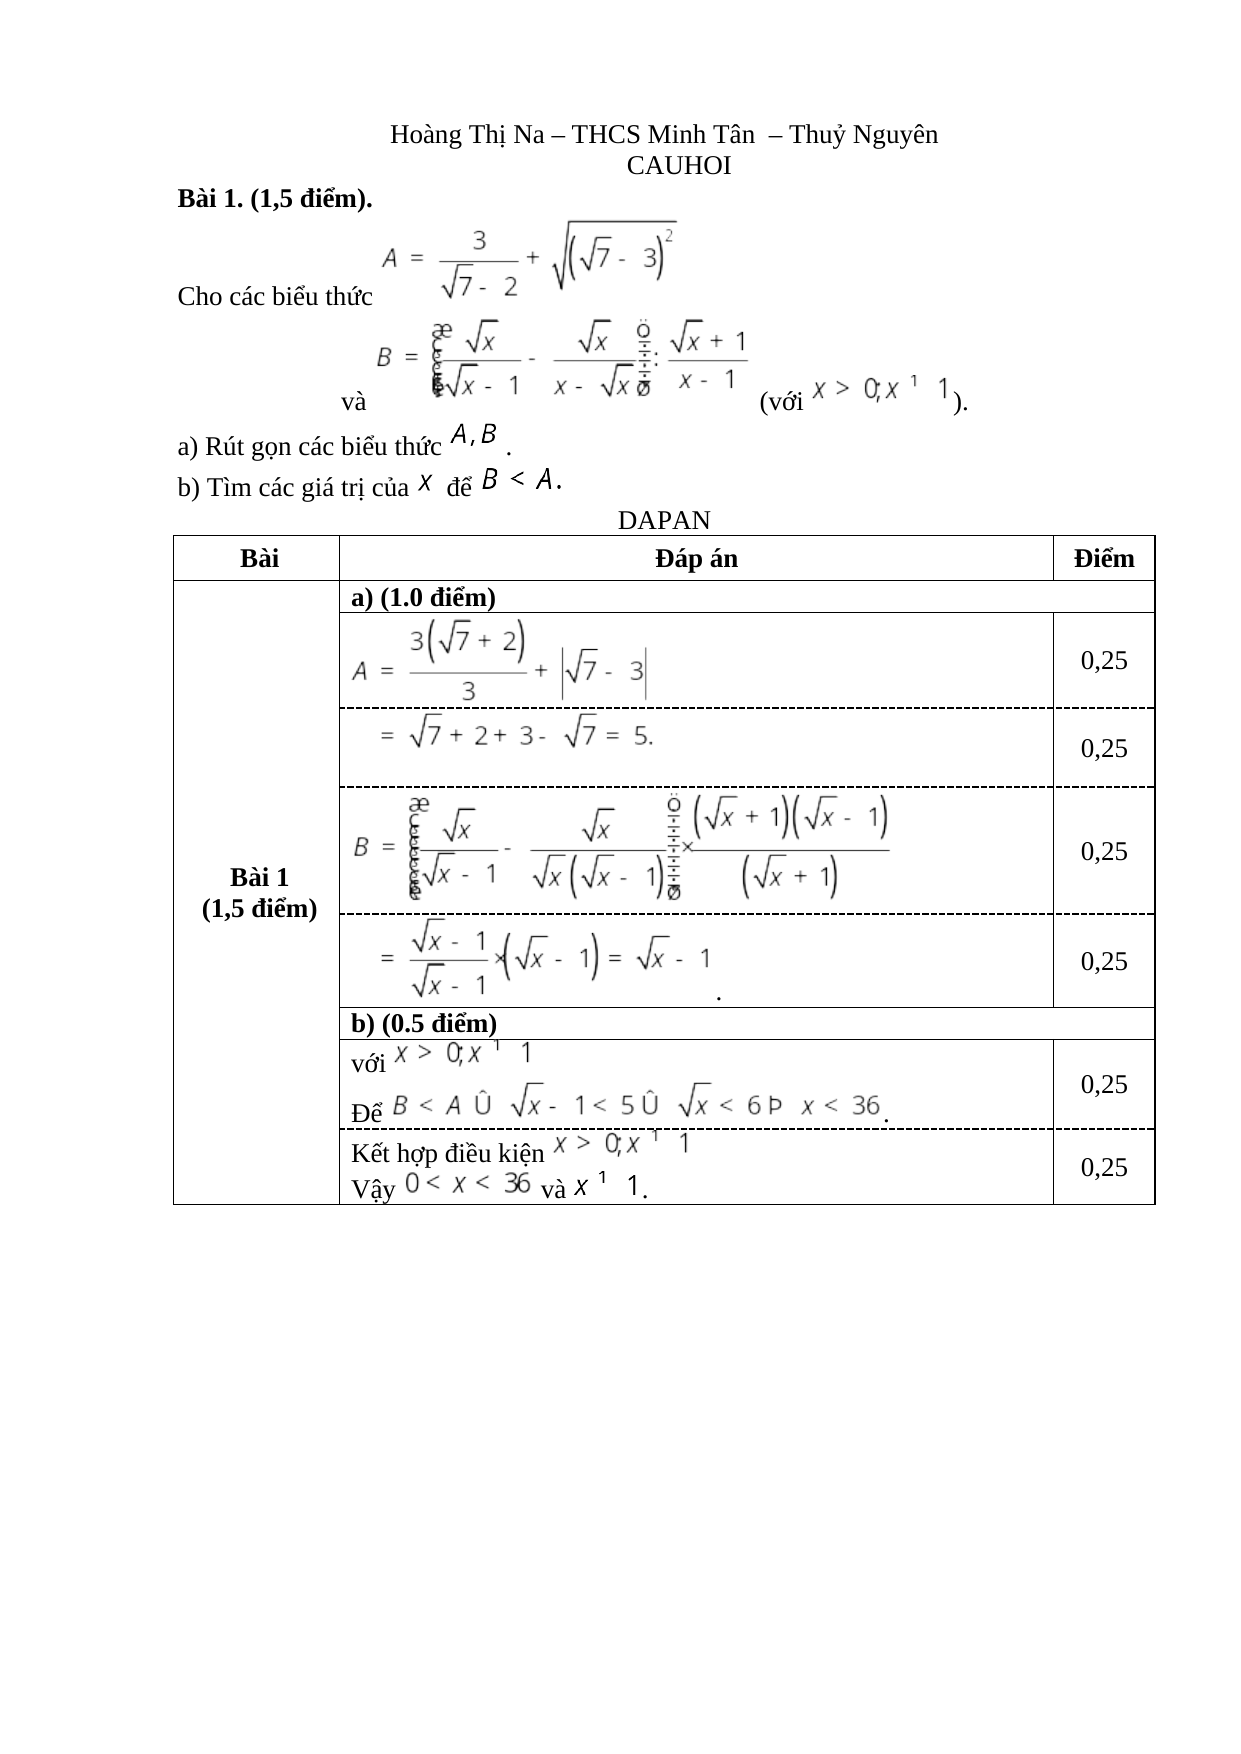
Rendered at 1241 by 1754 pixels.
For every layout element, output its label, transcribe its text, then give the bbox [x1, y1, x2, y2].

table_cell 0,25 [1054, 786, 1154, 913]
text a) Rút gọn các biểu thức . [177, 418, 1152, 461]
table_cell b) (0.5 điểm) [340, 1008, 1154, 1039]
table_cell [340, 613, 1053, 707]
table_header Đáp án [340, 536, 1053, 580]
table_cell 0,25 [1054, 1040, 1154, 1128]
table_cell 0,25 [1054, 1128, 1154, 1204]
text Bài 1. (1,5 điểm). [177, 182, 1152, 214]
text Hoàng Thị Na – THCS Minh Tân – Thuỷ Nguyên [177, 118, 1152, 149]
table_header Điểm [1054, 536, 1154, 580]
text DAPAN [177, 504, 1152, 535]
table_header Bài [174, 536, 339, 580]
table_cell . [340, 913, 1053, 1007]
text b) Tìm các giá trị của để [177, 463, 1152, 502]
table_cell 0,25 [1054, 913, 1154, 1007]
table_cell 0,25 [1054, 613, 1154, 707]
text và (với ). [177, 313, 1152, 416]
text CAUHOI [177, 149, 1152, 180]
table_cell Bài 1 (1,5 điểm) [174, 581, 339, 1204]
table_cell [340, 786, 1053, 913]
table_cell a) (1.0 điểm) [340, 581, 1154, 612]
table_cell [340, 707, 1053, 786]
table_cell 0,25 [1054, 707, 1154, 786]
table_cell với Để . [340, 1040, 1053, 1128]
text Cho các biểu thức [177, 216, 1152, 311]
table_cell Kết hợp điều kiện Vậy và . [340, 1128, 1053, 1204]
